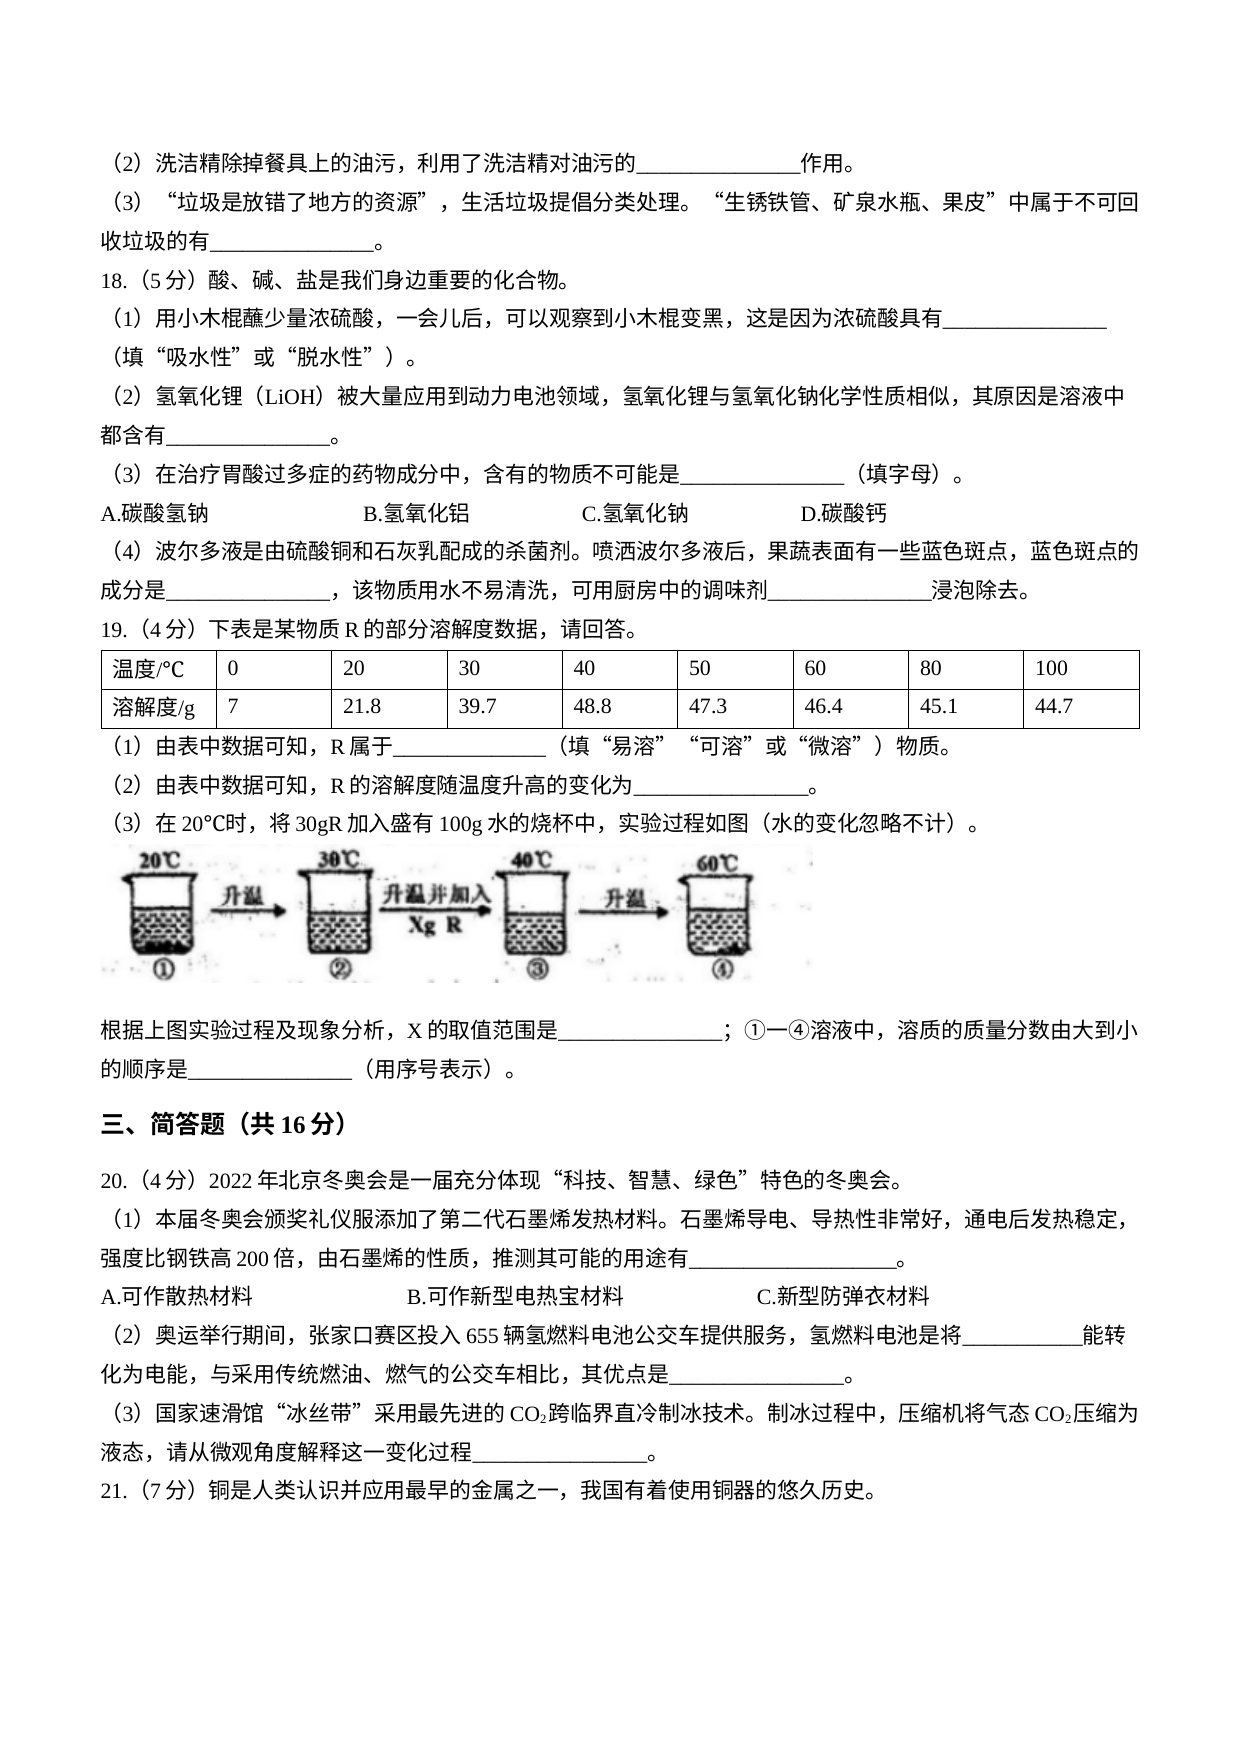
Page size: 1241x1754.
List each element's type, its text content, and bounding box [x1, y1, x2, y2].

text A.碳酸氢钠 B.氢氧化铝 C.氢氧化钠 D.碳酸钙 [100, 495, 1140, 528]
table_cell 溶解度/g [102, 690, 216, 727]
text 21.（7分）铜是人类认识并应用最早的金属之一，我国有着使用铜器的悠久历史。 [100, 1473, 1140, 1506]
table_cell 47.3 [678, 690, 793, 727]
text （3）在治疗胃酸过多症的药物成分中，含有的物质不可能是_______________（填字母）。 [100, 456, 1140, 489]
table_cell 39.7 [448, 690, 562, 727]
picture [100, 844, 813, 983]
table_header 30 [448, 651, 562, 689]
text （2）奥运举行期间，张家口赛区投入655辆氢燃料电池公交车提供服务，氢燃料电池是将___________能转化为电能，与采用传统燃油、燃气的公交车相比，其优点是________________。 [100, 1318, 1140, 1389]
table_header 60 [794, 651, 908, 689]
table_header 80 [909, 651, 1023, 689]
text （4）波尔多液是由硫酸铜和石灰乳配成的杀菌剂。喷洒波尔多液后，果蔬表面有一些蓝色斑点，蓝色斑点的成分是_______________，该物质用水不易清洗，可用厨房中的调味剂_______________浸泡除去。 [100, 534, 1140, 605]
text 三、简答题（共16分） [100, 1090, 1140, 1155]
table_header 100 [1024, 651, 1139, 689]
table_cell 44.7 [1024, 690, 1139, 727]
text （3）“垃圾是放错了地方的资源”，生活垃圾提倡分类处理。“生锈铁管、矿泉水瓶、果皮”中属于不可回收垃圾的有_______________。 [100, 184, 1140, 256]
table_header 温度/℃ [102, 651, 216, 689]
table_header 50 [678, 651, 793, 689]
table_cell 46.4 [794, 690, 908, 727]
text 18.（5分）酸、碱、盐是我们身边重要的化合物。 [100, 262, 1140, 295]
text （1）由表中数据可知，R属于______________（填“易溶”“可溶”或“微溶”）物质。 [100, 729, 1140, 761]
text A.可作散热材料 B.可作新型电热宝材料 C.新型防弹衣材料 [100, 1279, 1140, 1311]
text （1）用小木棍蘸少量浓硫酸，一会儿后，可以观察到小木棍变黑，这是因为浓硫酸具有_______________（填“吸水性”或“脱水性”）。 [100, 301, 1140, 372]
table_cell 48.8 [563, 690, 677, 727]
text （1）本届冬奥会颁奖礼仪服添加了第二代石墨烯发热材料。石墨烯导电、导热性非常好，通电后发热稳定，强度比钢铁高200倍，由石墨烯的性质，推测其可能的用途有___________________。 [100, 1201, 1140, 1273]
text （2）由表中数据可知，R的溶解度随温度升高的变化为________________。 [100, 767, 1140, 800]
text （2）氢氧化锂（LiOH）被大量应用到动力电池领域，氢氧化锂与氢氧化钠化学性质相似，其原因是溶液中都含有_______________。 [100, 379, 1140, 450]
text （2）洗洁精除掉餐具上的油污，利用了洗洁精对油污的_______________作用。 [100, 146, 1140, 178]
table_cell 45.1 [909, 690, 1023, 727]
table_header 20 [332, 651, 447, 689]
table_cell 21.8 [332, 690, 447, 727]
text 19.（4分）下表是某物质R的部分溶解度数据，请回答。 [100, 612, 1140, 644]
text （3）国家速滑馆“冰丝带”采用最先进的CO2跨临界直冷制冰技术。制冰过程中，压缩机将气态CO2压缩为液态，请从微观角度解释这一变化过程________________。 [100, 1395, 1140, 1467]
text 20.（4分）2022年北京冬奥会是一届充分体现“科技、智慧、绿色”特色的冬奥会。 [100, 1162, 1140, 1195]
table_header 0 [217, 651, 331, 689]
table_header 40 [563, 651, 677, 689]
table_cell 7 [217, 690, 331, 727]
text （3）在20℃时，将30gR加入盛有100g水的烧杯中，实验过程如图（水的变化忽略不计）。 [100, 806, 1140, 838]
text 根据上图实验过程及现象分析，X的取值范围是_______________；①一④溶液中，溶质的质量分数由大到小的顺序是_______________（用序号表示）。 [100, 1012, 1140, 1084]
